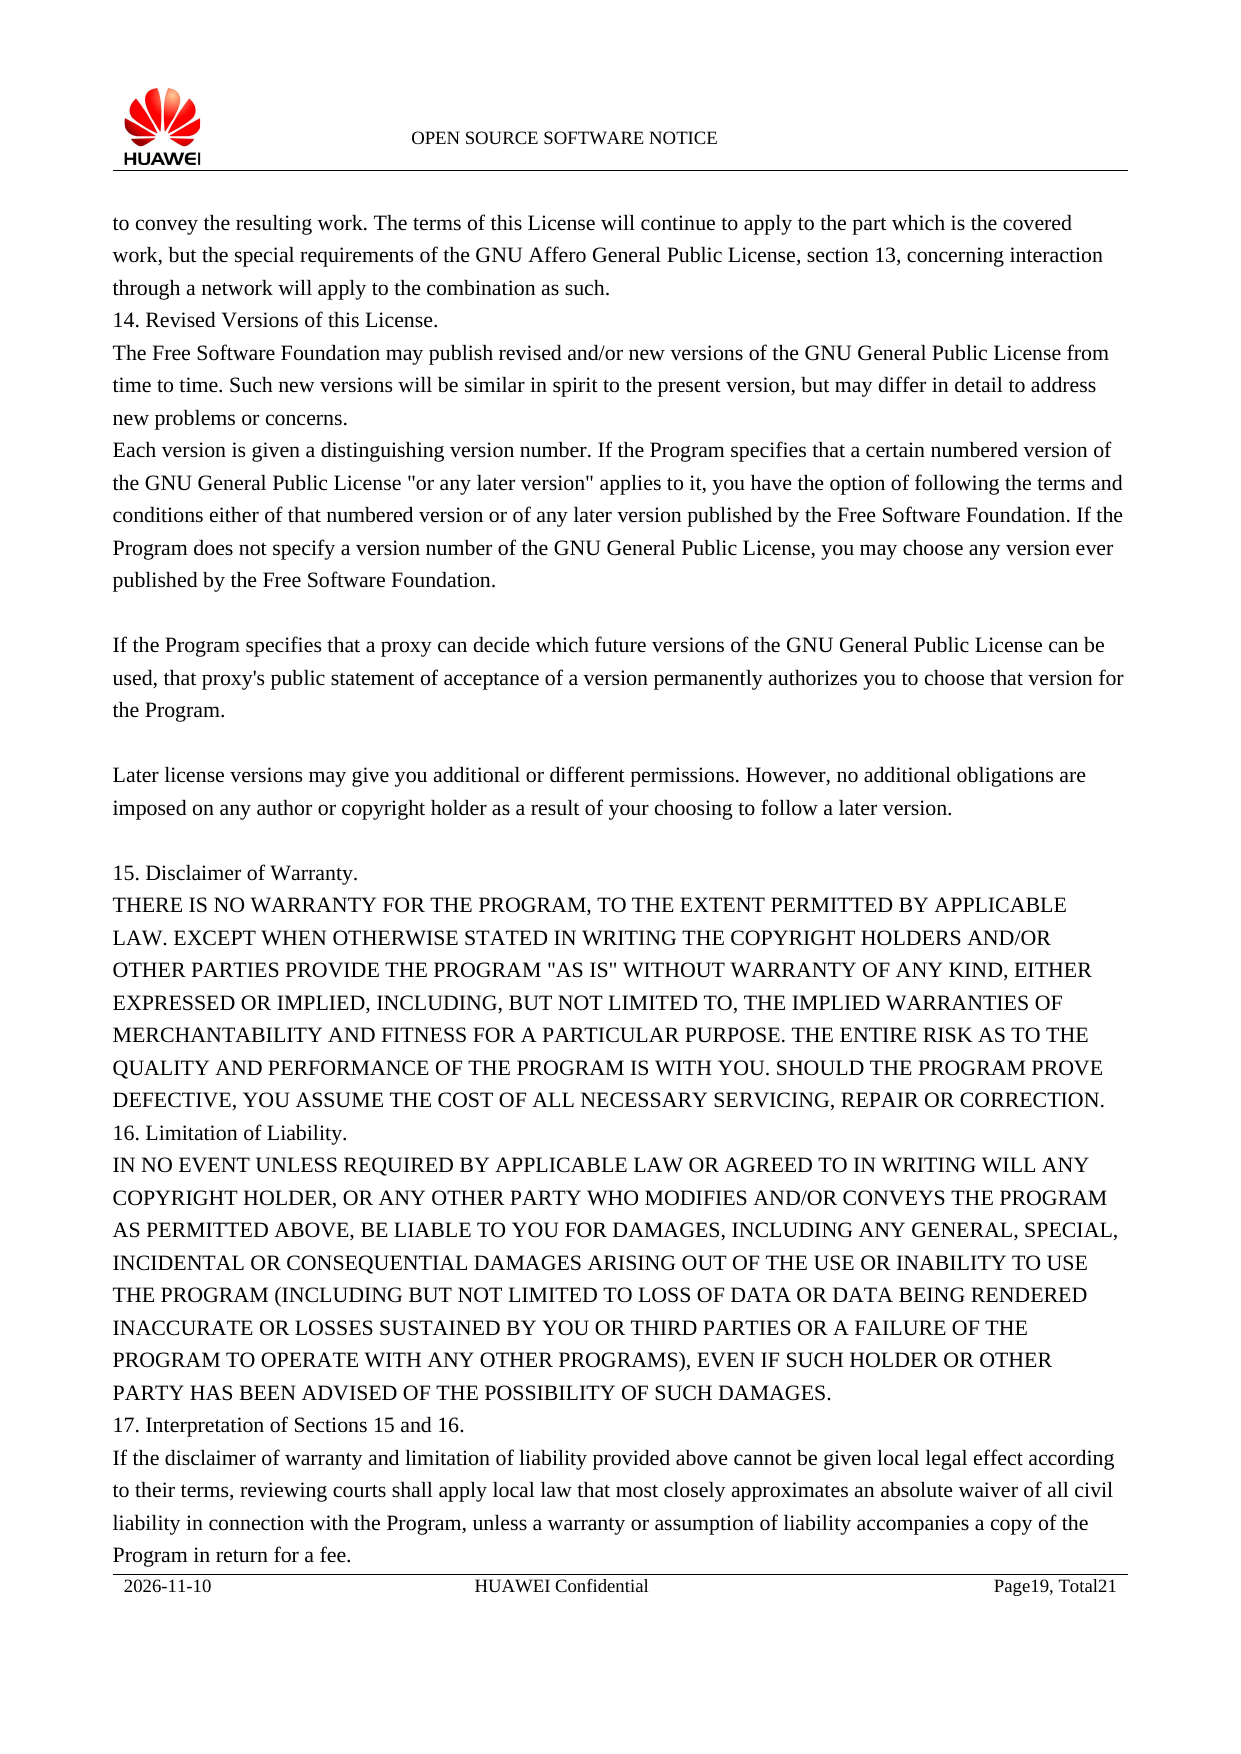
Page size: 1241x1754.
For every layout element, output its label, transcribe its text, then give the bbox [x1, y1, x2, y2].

text Later license versions may give you additional or different permissions. However, no additional obligations are imposed on any author or copyright holder as a result of your choosing to follow a later version. [112, 759, 1128, 824]
text 14. Revised Versions of this License. [112, 304, 1128, 336]
text If the Program specifies that a proxy can decide which future versions of the GNU General Public License can be used, that proxy's public statement of acceptance of a version permanently authorizes you to choose that version for the Program. [112, 629, 1128, 726]
picture [124, 88, 201, 165]
text THERE IS NO WARRANTY FOR THE PROGRAM, TO THE EXTENT PERMITTED BY APPLICABLE LAW. EXCEPT WHEN OTHERWISE STATED IN WRITING THE COPYRIGHT HOLDERS AND/OR OTHER PARTIES PROVIDE THE PROGRAM "AS IS" WITHOUT WARRANTY OF ANY KIND, EITHER EXPRESSED OR IMPLIED, INCLUDING, BUT NOT LIMITED TO, THE IMPLIED WARRANTIES OF MERCHANTABILITY AND FITNESS FOR A PARTICULAR PURPOSE. THE ENTIRE RISK AS TO THE QUALITY AND PERFORMANCE OF THE PROGRAM IS WITH YOU. SHOULD THE PROGRAM PROVE DEFECTIVE, YOU ASSUME THE COST OF ALL NECESSARY SERVICING, REPAIR OR CORRECTION. [112, 889, 1128, 1116]
text IN NO EVENT UNLESS REQUIRED BY APPLICABLE LAW OR AGREED TO IN WRITING WILL ANY COPYRIGHT HOLDER, OR ANY OTHER PARTY WHO MODIFIES AND/OR CONVEYS THE PROGRAM AS PERMITTED ABOVE, BE LIABLE TO YOU FOR DAMAGES, INCLUDING ANY GENERAL, SPECIAL, INCIDENTAL OR CONSEQUENTIAL DAMAGES ARISING OUT OF THE USE OR INABILITY TO USE THE PROGRAM (INCLUDING BUT NOT LIMITED TO LOSS OF DATA OR DATA BEING RENDERED INACCURATE OR LOSSES SUSTAINED BY YOU OR THIRD PARTIES OR A FAILURE OF THE PROGRAM TO OPERATE WITH ANY OTHER PROGRAMS), EVEN IF SUCH HOLDER OR OTHER PARTY HAS BEEN ADVISED OF THE POSSIBILITY OF SUCH DAMAGES. [112, 1149, 1128, 1409]
text Each version is given a distinguishing version number. If the Program specifies that a certain numbered version of the GNU General Public License "or any later version" applies to it, you have the option of following the terms and conditions either of that numbered version or of any later version published by the Free Software Foundation. If the Program does not specify a version number of the GNU General Public License, you may choose any version ever published by the Free Software Foundation. [112, 434, 1128, 596]
text 17. Interpretation of Sections 15 and 16. [112, 1409, 1128, 1441]
text If the disclaimer of warranty and limitation of liability provided above cannot be given local legal effect according to their terms, reviewing courts shall apply local law that most closely approximates an absolute waiver of all civil liability in connection with the Program, unless a warranty or assumption of liability accompanies a copy of the Program in return for a fee. [112, 1441, 1128, 1571]
text The Free Software Foundation may publish revised and/or new versions of the GNU General Public License from time to time. Such new versions will be similar in spirit to the present version, but may differ in detail to address new problems or concerns. [112, 336, 1128, 434]
text 15. Disclaimer of Warranty. [112, 856, 1128, 889]
text 16. Limitation of Liability. [112, 1116, 1128, 1149]
